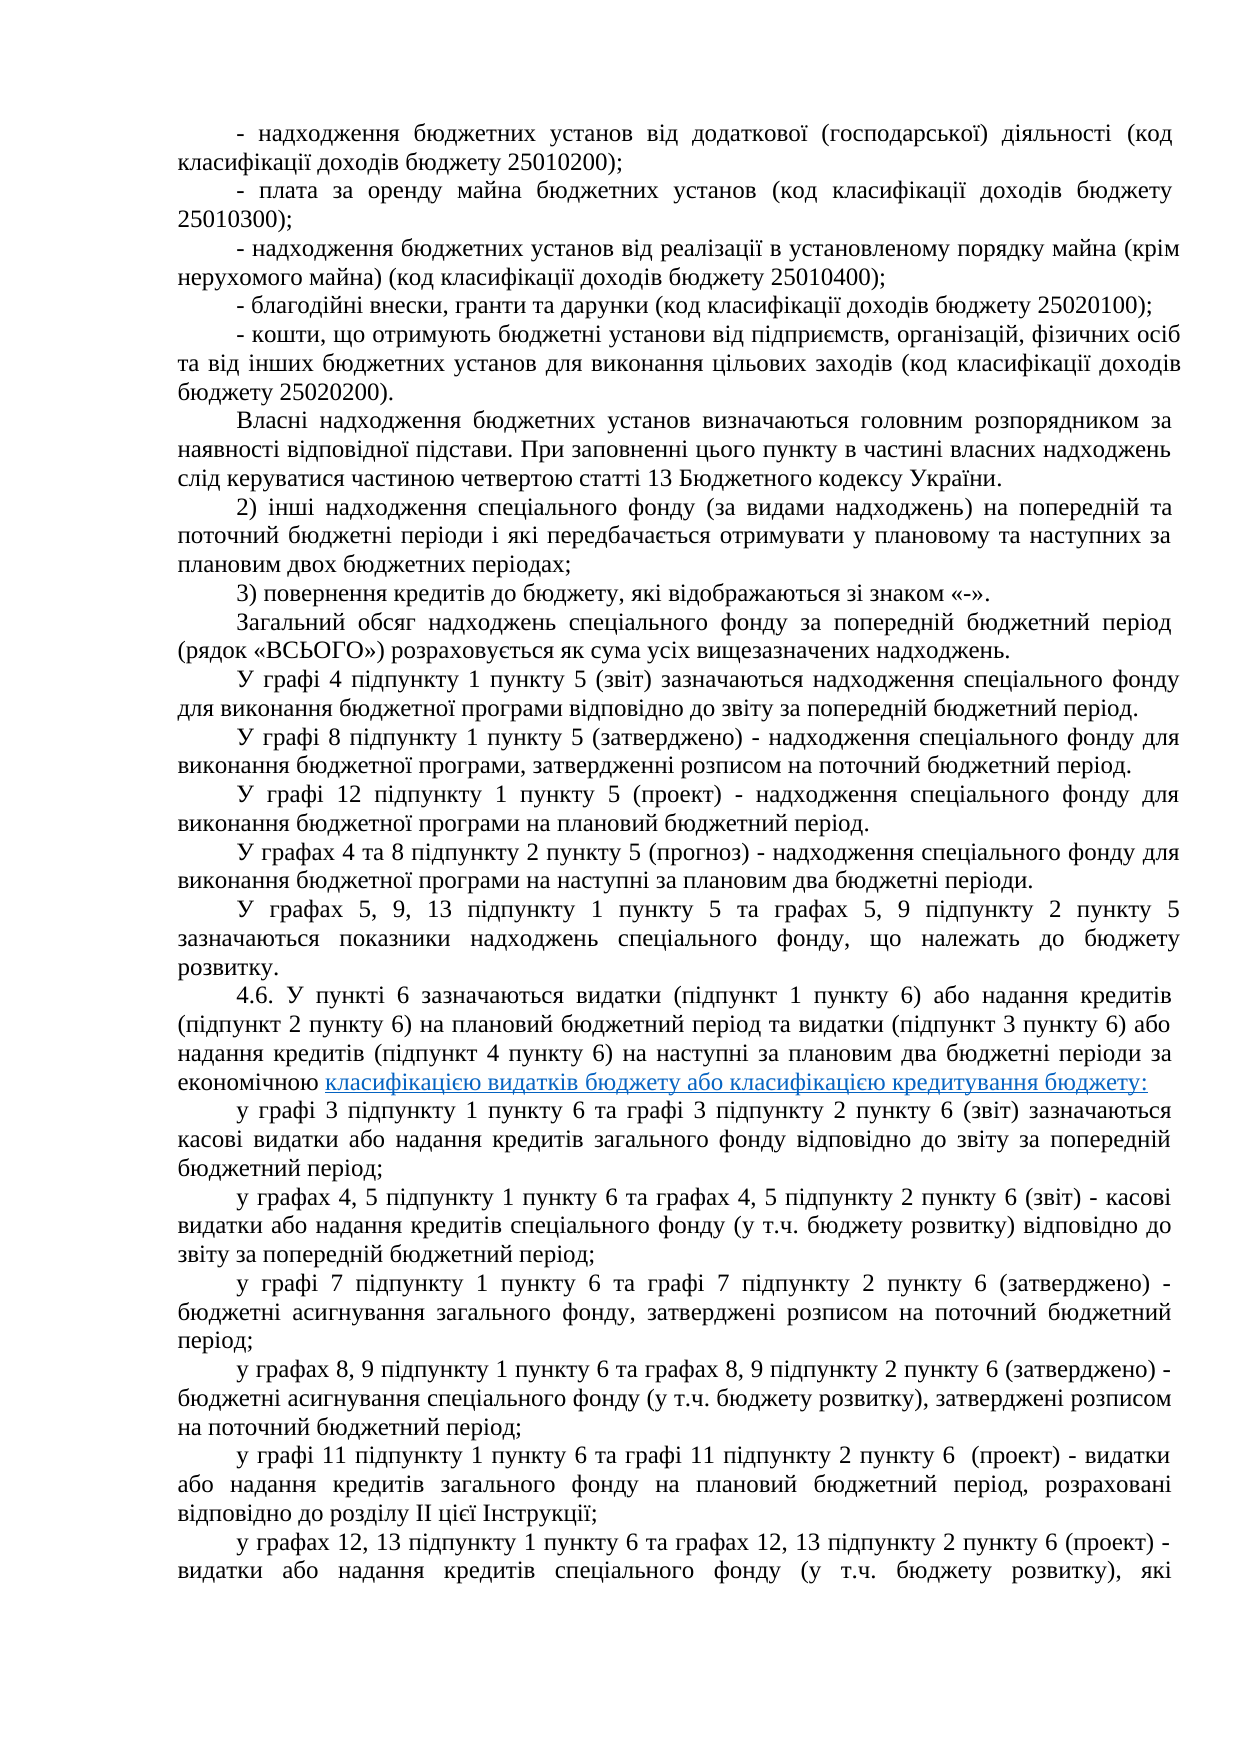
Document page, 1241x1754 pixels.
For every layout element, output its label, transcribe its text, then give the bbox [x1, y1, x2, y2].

text - надходження бюджетних установ від реалізації в установленому порядку майна (крім нерухомого майна) (код класифікації доходів бюджету 25010400); [177, 233, 1181, 291]
text Власні надходження бюджетних установ визначаються головним розпорядником за наявності відповідної підстави. При заповненні цього пункту в частині власних надходжень слід керуватися частиною четвертою статті 13 Бюджетного кодексу України. [177, 406, 1172, 492]
text У графах 4 та 8 підпункту 2 пункту 5 (прогноз) - надходження спеціального фонду для виконання бюджетної програми на наступні за плановим два бюджетні періоди. [177, 837, 1181, 894]
text у графі 7 підпункту 1 пункту 6 та графі 7 підпункту 2 пункту 6 (затверджено) - бюджетні асигнування загального фонду, затверджені розписом на поточний бюджетний період; [177, 1268, 1173, 1354]
text - плата за оренду майна бюджетних установ (код класифікації доходів бюджету 25010300); [177, 176, 1173, 233]
text 2) інші надходження спеціального фонду (за видами надходжень) на попередній та поточний бюджетні періоди і які передбачається отримувати у плановому та наступних за плановим двох бюджетних періодах; [177, 492, 1172, 578]
text у графах 4, 5 підпункту 1 пункту 6 та графах 4, 5 підпункту 2 пункту 6 (звіт) - касові видатки або надання кредитів спеціального фонду (у т.ч. бюджету розвитку) відповідно до звіту за попередній бюджетний період; [177, 1182, 1173, 1268]
text Загальний обсяг надходжень спеціального фонду за попередній бюджетний період (рядок «ВСЬОГО») розраховується як сума усіх вищезазначених надходжень. [177, 607, 1172, 664]
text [177, 1527, 1173, 1584]
text У графах 5, 9, 13 підпункту 1 пункту 5 та графах 5, 9 підпункту 2 пункту 5 зазначаються показники надходжень спеціального фонду, що належать до бюджету розвитку. [177, 894, 1181, 981]
text - благодійні внески, гранти та дарунки (код класифікації доходів бюджету 25020100); [177, 291, 1181, 319]
text У графі 12 підпункту 1 пункту 5 (проект) - надходження спеціального фонду для виконання бюджетної програми на плановий бюджетний період. [177, 779, 1181, 837]
text у графі 11 підпункту 1 пункту 6 та графі 11 підпункту 2 пункту 6 (проект) - видатки або надання кредитів загального фонду на плановий бюджетний період, розраховані відповідно до розділу ІІ цієї Інструкції; [177, 1441, 1173, 1527]
text 4.6. У пункті 6 зазначаються видатки (підпункт 1 пункту 6) або надання кредитів (підпункт 2 пункту 6) на плановий бюджетний період та видатки (підпункт 3 пункту 6) або надання кредитів (підпункт 4 пункту 6) на наступні за плановим два бюджетні періоди за економічною класифікацією видатків бюджету або класифікацією кредитування бюджету: [177, 981, 1173, 1096]
text - кошти, що отримують бюджетні установи від підприємств, організацій, фізичних осіб та від інших бюджетних установ для виконання цільових заходів (код класифікації доходів бюджету 25020200). [177, 319, 1181, 406]
text У графі 8 підпункту 1 пункту 5 (затверджено) - надходження спеціального фонду для виконання бюджетної програми, затвердженні розписом на поточний бюджетний період. [177, 722, 1181, 779]
text У графі 4 підпункту 1 пункту 5 (звіт) зазначаються надходження спеціального фонду для виконання бюджетної програми відповідно до звіту за попередній бюджетний період. [177, 664, 1181, 722]
text у графах 8, 9 підпункту 1 пункту 6 та графах 8, 9 підпункту 2 пункту 6 (затверджено) - бюджетні асигнування спеціального фонду (у т.ч. бюджету розвитку), затверджені розписом на поточний бюджетний період; [177, 1354, 1173, 1441]
text у графі 3 підпункту 1 пункту 6 та графі 3 підпункту 2 пункту 6 (звіт) зазначаються касові видатки або надання кредитів загального фонду відповідно до звіту за попередній бюджетний період; [177, 1096, 1173, 1182]
text 3) повернення кредитів до бюджету, які відображаються зі знаком «-». [177, 578, 1172, 607]
text - надходження бюджетних установ від додаткової (господарської) діяльності (код класифікації доходів бюджету 25010200); [177, 118, 1173, 176]
